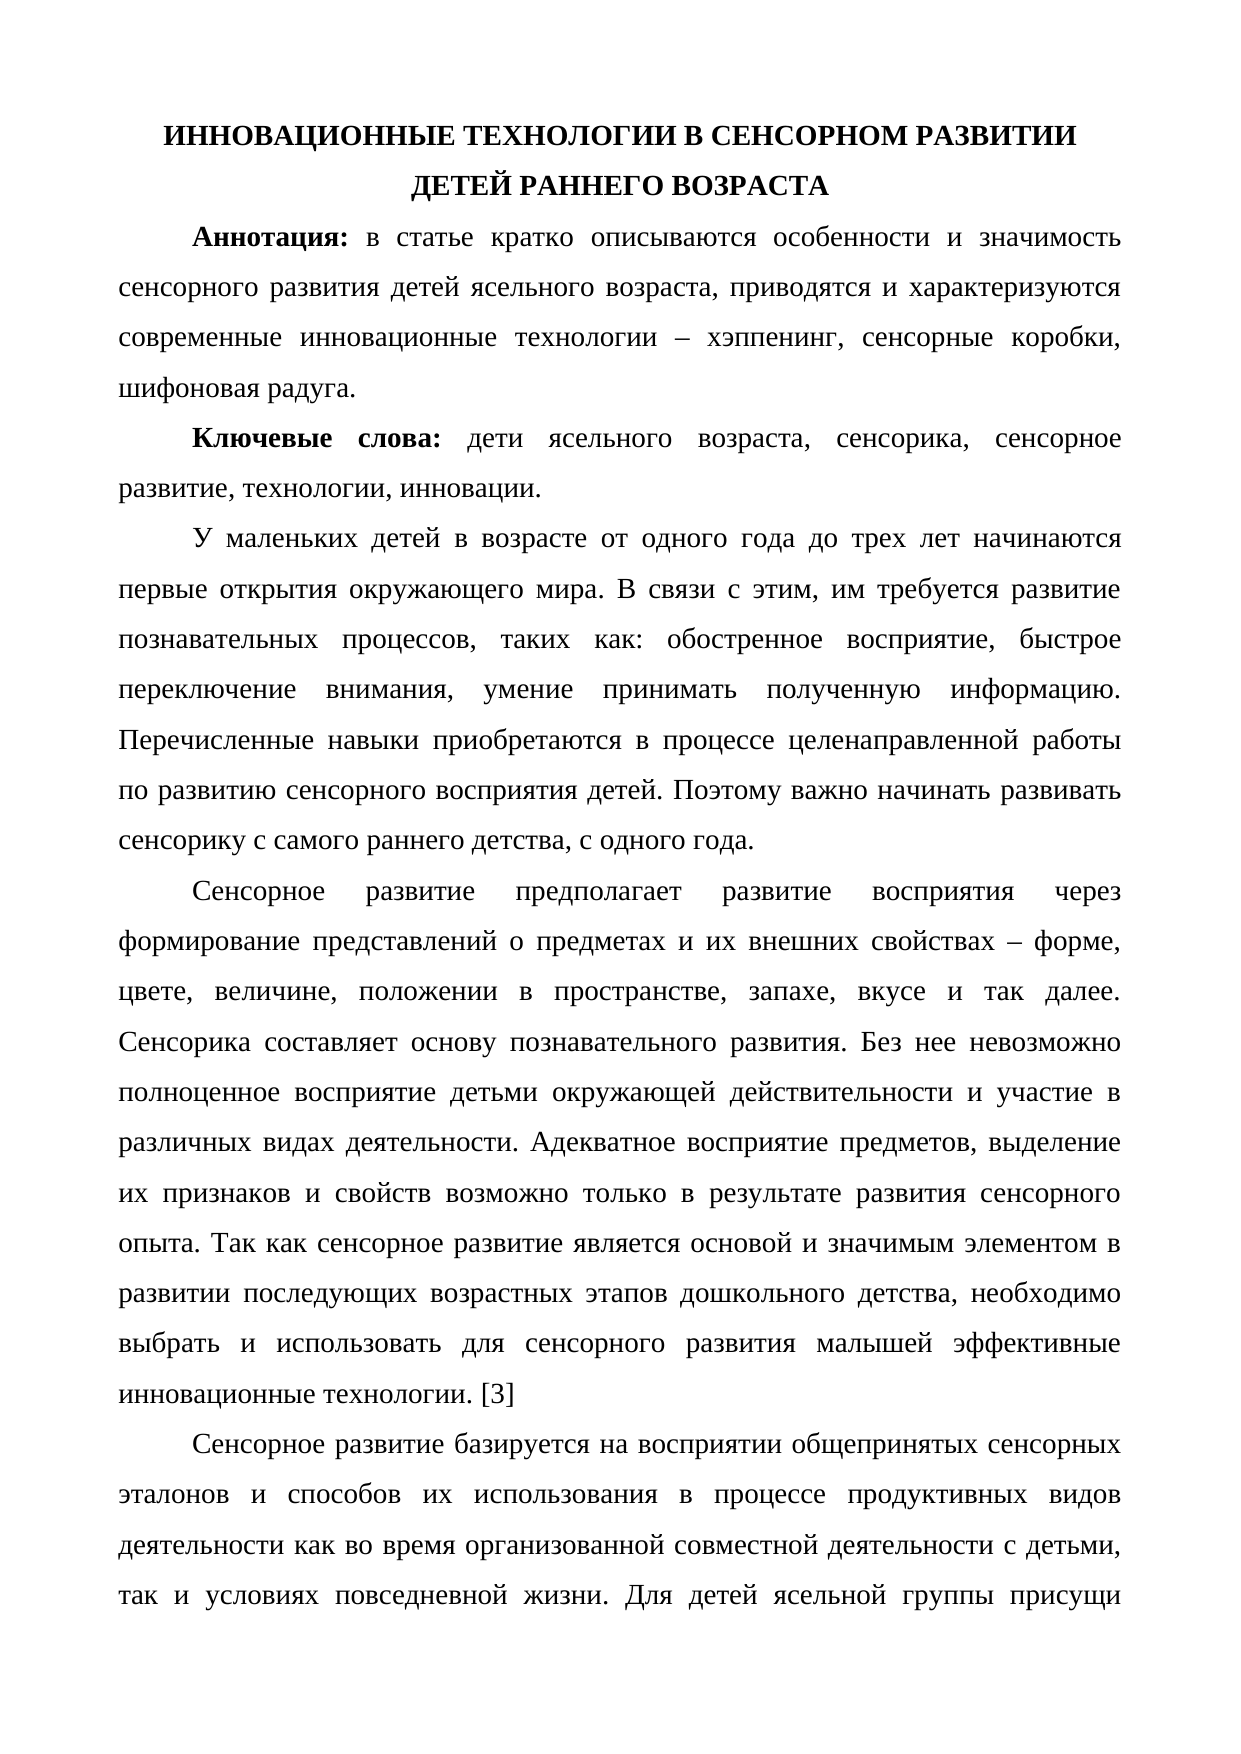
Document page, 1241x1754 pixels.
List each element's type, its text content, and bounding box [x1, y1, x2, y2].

text Ключевые слова: дети ясельного возраста, сенсорика, сенсорное развитие, технологии, инновации. [118, 420, 1122, 504]
text Сенсорное развитие предполагает развитие восприятия через формирование представлений о предметах и их внешних свойствах – форме, цвете, величине, положении в пространстве, запахе, вкусе и так далее. Сенсорика составляет основу познавательного развития. Без нее невозможно полноценное восприятие детьми окружающей действительности и участие в различных видах деятельности. Адекватное восприятие предметов, выделение их признаков и свойств возможно только в результате развития сенсорного опыта. Так как сенсорное развитие является основой и значимым элементом в развитии последующих возрастных этапов дошкольного детства, необходимо выбрать и использовать для сенсорного развития малышей эффективные инновационные технологии. [3] [118, 873, 1122, 1409]
text Аннотация: в статье кратко описываются особенности и значимость сенсорного развития детей ясельного возраста, приводятся и характеризуются современные инновационные технологии – хэппенинг, сенсорные коробки, шифоновая радуга. [118, 219, 1122, 403]
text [118, 1426, 1122, 1611]
text ИННОВАЦИОННЫЕ ТЕХНОЛОГИИ В СЕНСОРНОМ РАЗВИТИИ ДЕТЕЙ РАННЕГО ВОЗРАСТА [118, 118, 1122, 202]
text У маленьких детей в возрасте от одного года до трех лет начинаются первые открытия окружающего мира. В связи с этим, им требуется развитие познавательных процессов, таких как: обостренное восприятие, быстрое переключение внимания, умение принимать полученную информацию. Перечисленные навыки приобретаются в процессе целенаправленной работы по развитию сенсорного восприятия детей. Поэтому важно начинать развивать сенсорику с самого раннего детства, с одного года. [118, 521, 1122, 856]
